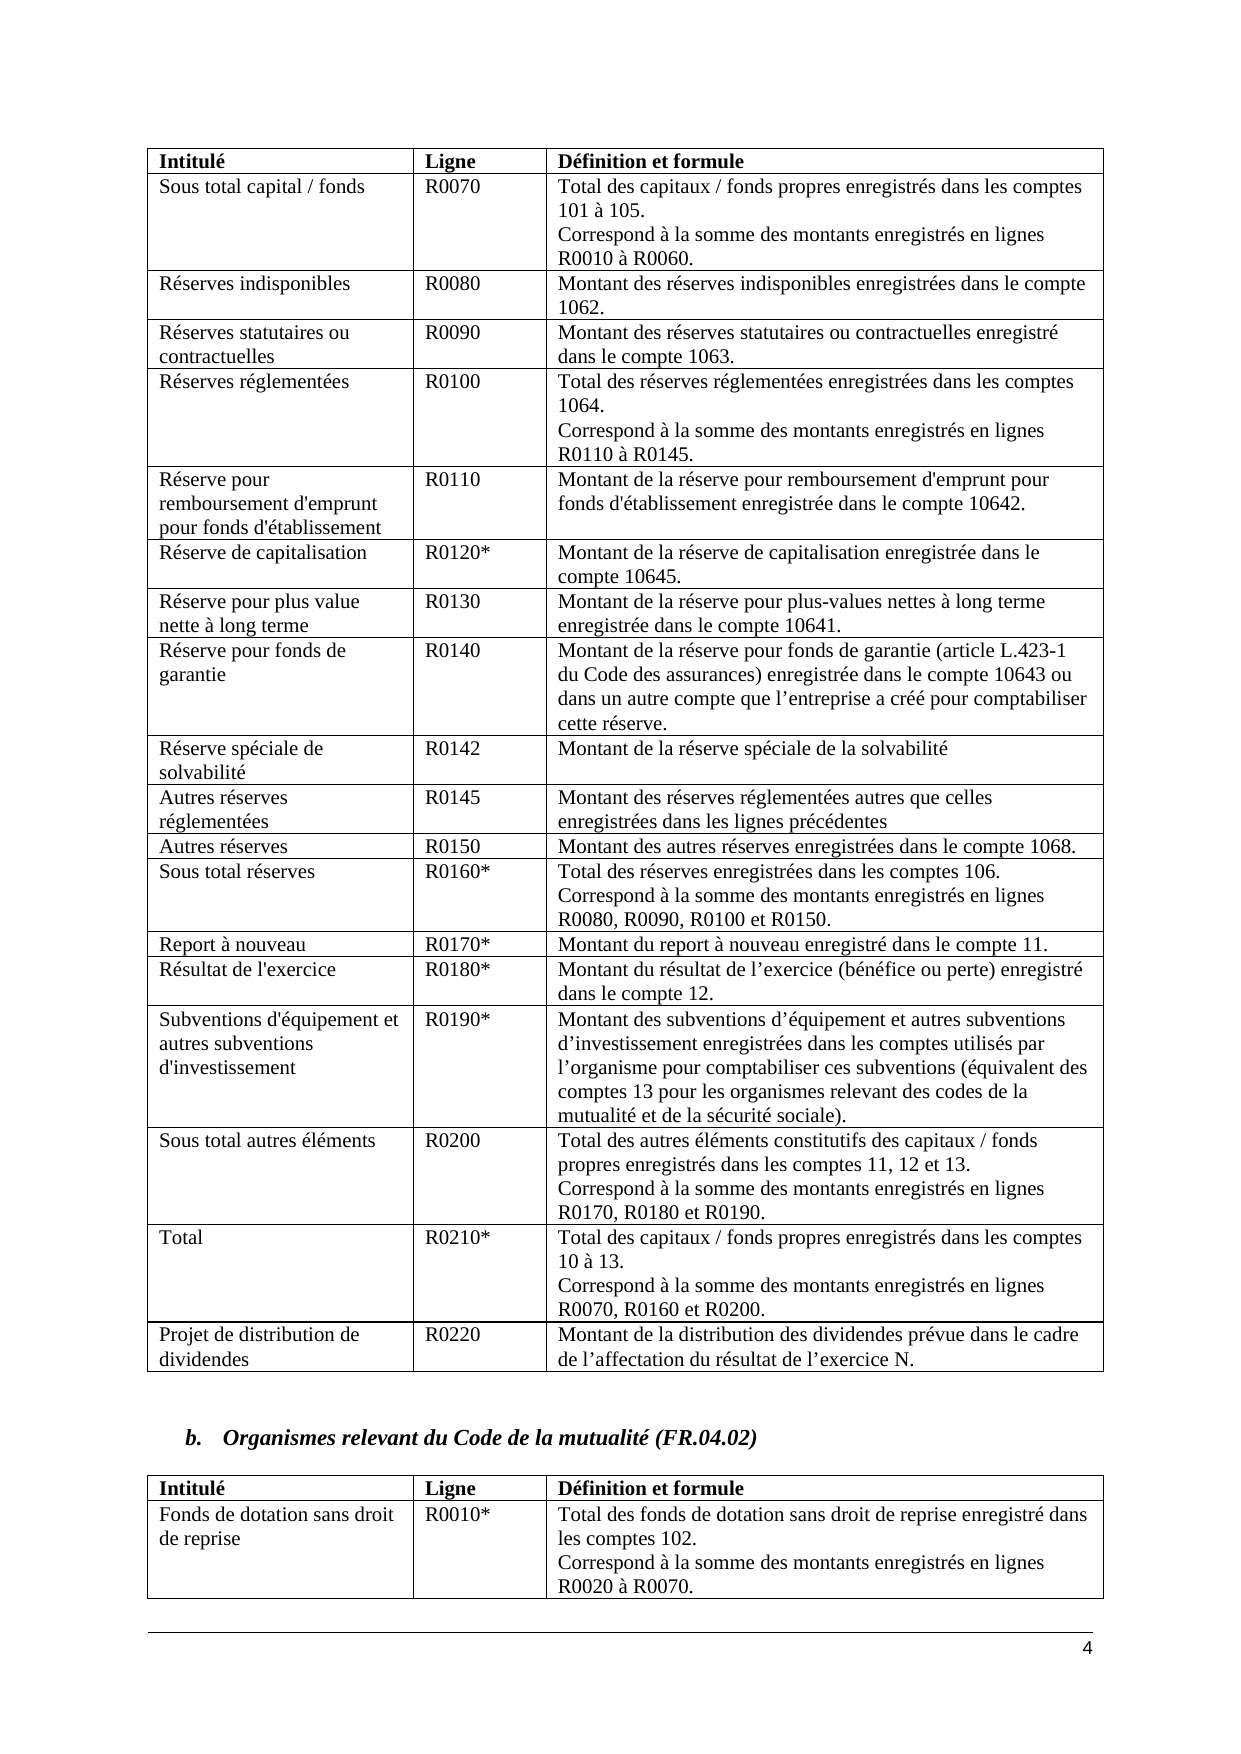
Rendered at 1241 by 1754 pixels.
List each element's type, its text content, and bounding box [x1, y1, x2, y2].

table_cell R0150 [414, 834, 546, 858]
list Organismes relevant du Code de la mutualité (FR.04.02) [185, 1424, 1093, 1451]
table_cell Réserve spéciale de solvabilité [148, 736, 413, 784]
table_cell Total des autres éléments constitutifs des capitaux / fonds propres enregistrés dans les comptes 11, 12 et 13. Correspond à la somme des montants enregistrés en lignes R0170, R0180 et R0190. [547, 1128, 1103, 1224]
table_cell Total des réserves enregistrées dans les comptes 106. Correspond à la somme des montants enregistrés en lignes R0080, R0090, R0100 et R0150. [547, 859, 1103, 931]
table_cell Total des capitaux / fonds propres enregistrés dans les comptes 101 à 105. Correspond à la somme des montants enregistrés en lignes R0010 à R0060. [547, 174, 1103, 270]
table_cell Total [148, 1225, 413, 1321]
table_header Intitulé [148, 1476, 413, 1500]
table_cell R0100 [414, 369, 546, 466]
table_cell Réserves statutaires ou contractuelles [148, 320, 413, 368]
table_cell Sous total capital / fonds [148, 174, 413, 270]
table_cell Total des capitaux / fonds propres enregistrés dans les comptes 10 à 13. Correspond à la somme des montants enregistrés en lignes R0070, R0160 et R0200. [547, 1225, 1103, 1321]
table_cell Montant de la distribution des dividendes prévue dans le cadre de l’affectation du résultat de l’exercice N. [547, 1323, 1103, 1371]
table_cell Autres réserves [148, 834, 413, 858]
table_cell Montant des réserves statutaires ou contractuelles enregistré dans le compte 1063. [547, 320, 1103, 368]
table_cell Report à nouveau [148, 932, 413, 956]
table_cell Subventions d'équipement et autres subventions d'investissement [148, 1006, 413, 1127]
table_cell Montant de la réserve pour remboursement d'emprunt pour fonds d'établissement enregistrée dans le compte 10642. [547, 467, 1103, 539]
table_cell R0130 [414, 589, 546, 637]
table_cell Autres réserves réglementées [148, 785, 413, 833]
table_cell Montant des réserves indisponibles enregistrées dans le compte 1062. [547, 271, 1103, 319]
table_cell Total des fonds de dotation sans droit de reprise enregistré dans les comptes 102. Correspond à la somme des montants enregistrés en lignes R0020 à R0070. [547, 1501, 1103, 1598]
table_cell R0160* [414, 859, 546, 931]
table_cell Réserve pour remboursement d'emprunt pour fonds d'établissement [148, 467, 413, 539]
table_cell Fonds de dotation sans droit de reprise [148, 1501, 413, 1598]
table_header Définition et formule [547, 1476, 1103, 1500]
table_cell R0090 [414, 320, 546, 368]
table_cell Réserves indisponibles [148, 271, 413, 319]
table_cell Montant de la réserve pour fonds de garantie (article L.423-1 du Code des assurances) enregistrée dans le compte 10643 ou dans un autre compte que l’entreprise a créé pour comptabiliser cette réserve. [547, 638, 1103, 734]
table_cell R0170* [414, 932, 546, 956]
table_cell R0142 [414, 736, 546, 784]
table_cell Résultat de l'exercice [148, 957, 413, 1005]
table_header Ligne [414, 1476, 546, 1500]
table_cell Sous total autres éléments [148, 1128, 413, 1224]
table_cell R0145 [414, 785, 546, 833]
table_cell R0210* [414, 1225, 546, 1321]
table_header Définition et formule [547, 149, 1103, 173]
table_cell Réserve de capitalisation [148, 540, 413, 588]
table_cell R0190* [414, 1006, 546, 1127]
table_cell Total des réserves réglementées enregistrées dans les comptes 1064. Correspond à la somme des montants enregistrés en lignes R0110 à R0145. [547, 369, 1103, 466]
table_cell Réserve pour plus value nette à long terme [148, 589, 413, 637]
table_cell Montant de la réserve pour plus-values nettes à long terme enregistrée dans le compte 10641. [547, 589, 1103, 637]
table_cell R0140 [414, 638, 546, 734]
table_cell R0220 [414, 1323, 546, 1371]
table_cell Montant des réserves réglementées autres que celles enregistrées dans les lignes précédentes [547, 785, 1103, 833]
table_cell R0070 [414, 174, 546, 270]
table_cell Projet de distribution de dividendes [148, 1323, 413, 1371]
table_header Intitulé [148, 149, 413, 173]
table_cell R0120* [414, 540, 546, 588]
table_cell R0200 [414, 1128, 546, 1224]
table_cell Montant des autres réserves enregistrées dans le compte 1068. [547, 834, 1103, 858]
table_cell Montant de la réserve spéciale de la solvabilité [547, 736, 1103, 784]
table_cell Réserve pour fonds de garantie [148, 638, 413, 734]
table_cell R0180* [414, 957, 546, 1005]
table_cell Sous total réserves [148, 859, 413, 931]
table_cell Montant de la réserve de capitalisation enregistrée dans le compte 10645. [547, 540, 1103, 588]
table_cell Montant du report à nouveau enregistré dans le compte 11. [547, 932, 1103, 956]
table_header Ligne [414, 149, 546, 173]
table_cell R0010* [414, 1501, 546, 1598]
table_cell Réserves réglementées [148, 369, 413, 466]
table_cell R0080 [414, 271, 546, 319]
table_cell Montant des subventions d’équipement et autres subventions d’investissement enregistrées dans les comptes utilisés par l’organisme pour comptabiliser ces subventions (équivalent des comptes 13 pour les organismes relevant des codes de la mutualité et de la sécurité sociale). [547, 1006, 1103, 1127]
table_cell Montant du résultat de l’exercice (bénéfice ou perte) enregistré dans le compte 12. [547, 957, 1103, 1005]
table_cell R0110 [414, 467, 546, 539]
